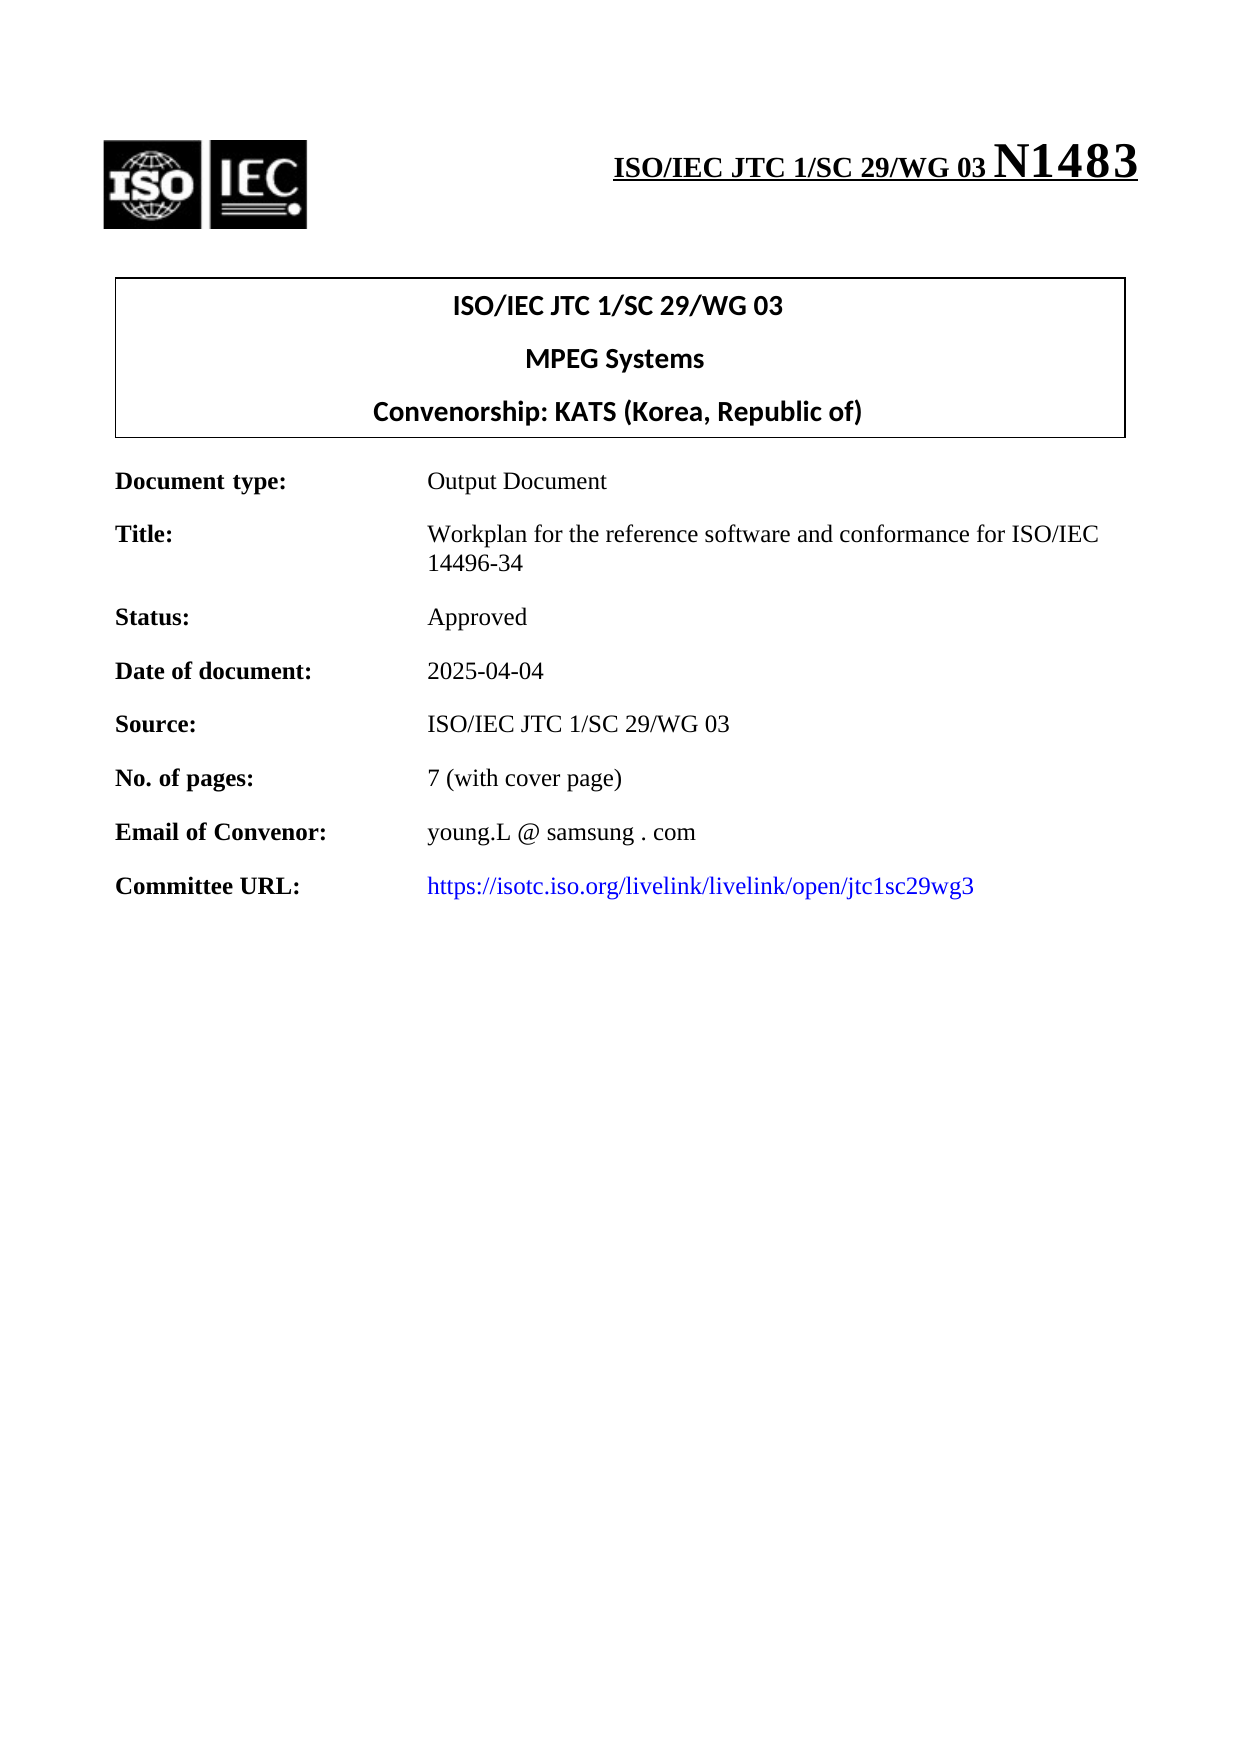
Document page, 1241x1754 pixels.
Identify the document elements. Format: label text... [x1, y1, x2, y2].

text Date of document: 2025-04-04 [115, 656, 1138, 684]
text Status: Approved [115, 602, 1116, 631]
text Source: ISO/IEC JTC 1/SC 29/WG 03 [115, 709, 1138, 738]
text Email of Convenor: young.L @ samsung . com [115, 817, 1138, 846]
text Document type: Output Document [115, 300, 1138, 494]
text Committee URL: https://isotc.iso.org/livelink/livelink/open/jtc1sc29wg3 [115, 871, 1138, 899]
text Title: Workplan for the reference software and conformance for ISO/IEC 14496-34 [115, 519, 1116, 577]
text No. of pages: 6 (with cover page) [115, 763, 1138, 792]
picture [103, 140, 308, 229]
title ISO/IEC JTC 1/SC 29/WG 03 N1483 [104, 131, 1138, 188]
